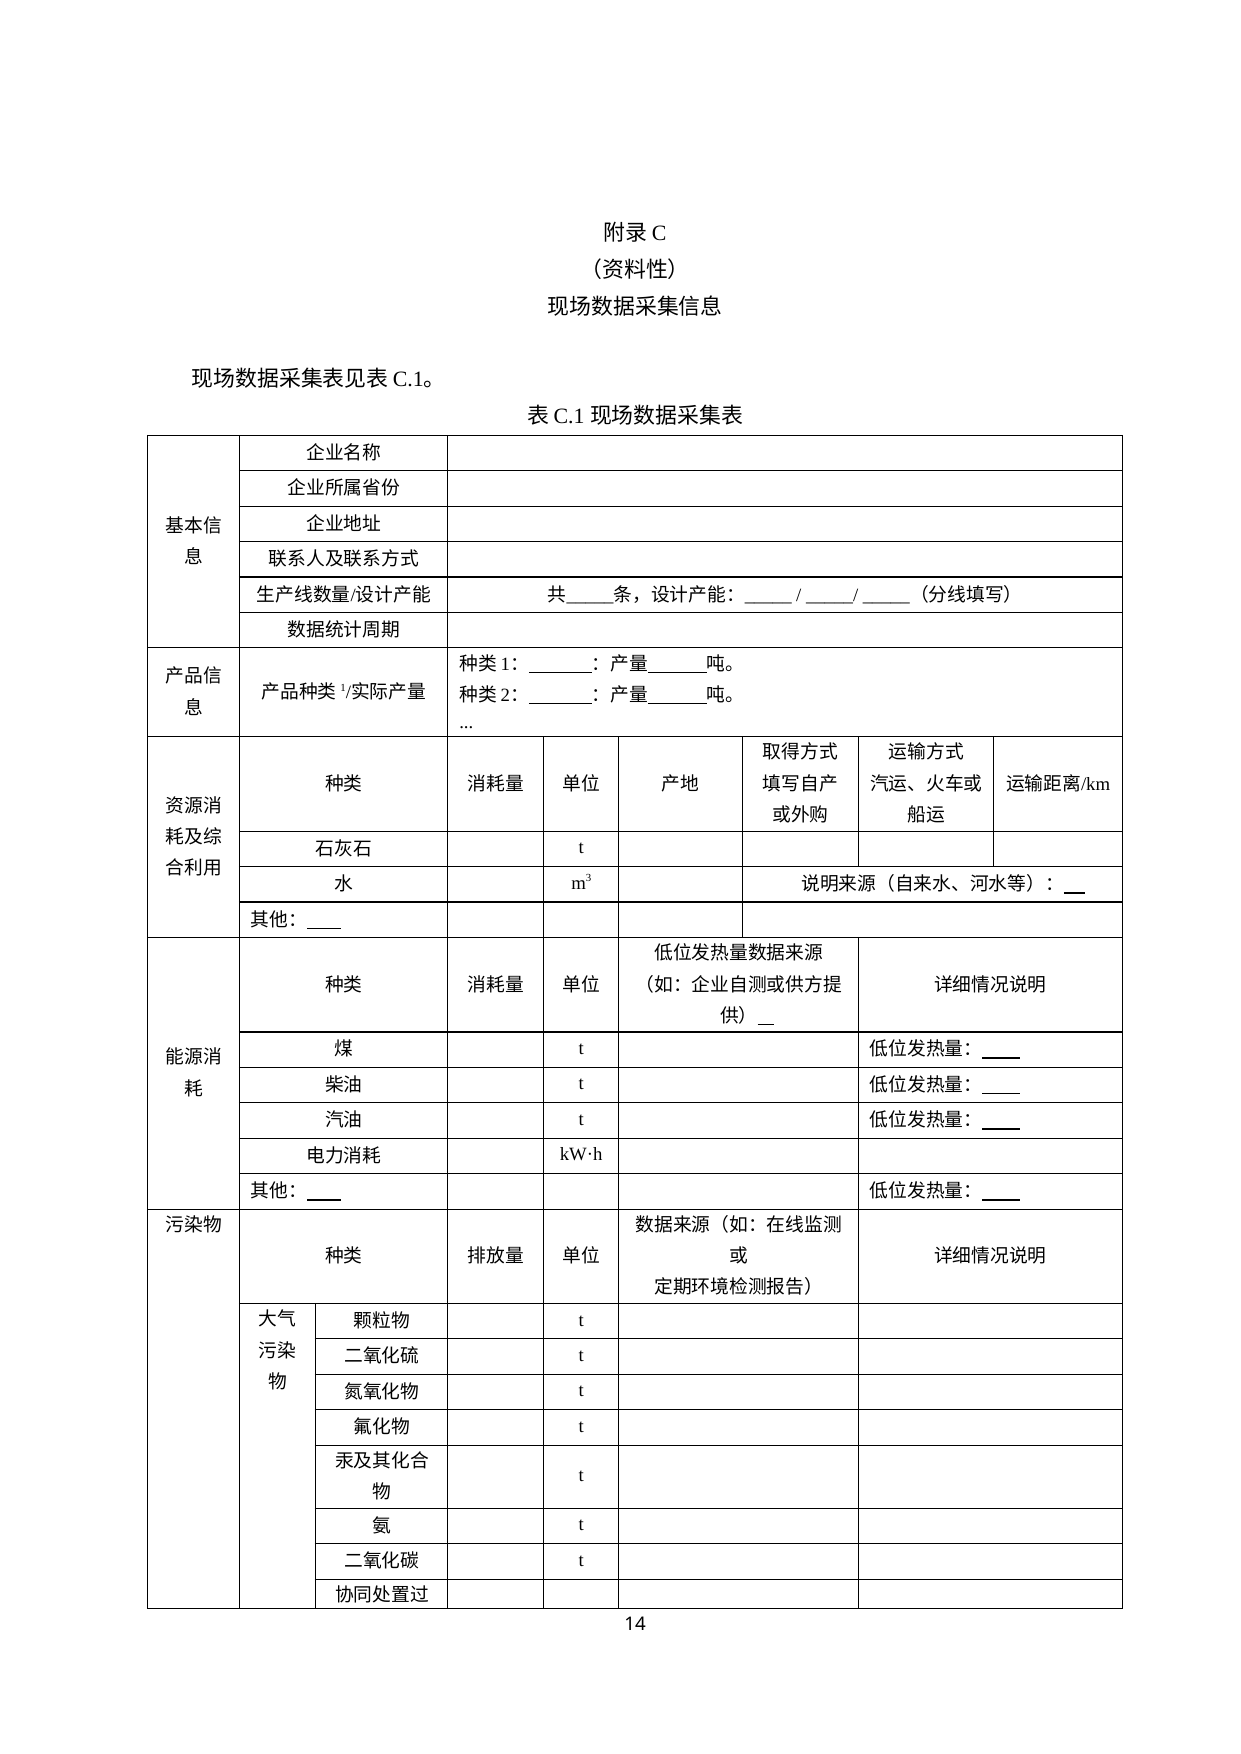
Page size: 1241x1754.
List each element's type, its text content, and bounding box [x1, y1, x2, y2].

table_cell m3 [544, 867, 618, 901]
table_cell [859, 1139, 1122, 1173]
table_cell 氟化物 [316, 1410, 447, 1444]
table_cell [859, 832, 993, 866]
table_cell t [544, 1103, 618, 1138]
table_cell [859, 1509, 1122, 1543]
table_cell [619, 1580, 858, 1608]
table_cell 产地 [619, 737, 742, 831]
table_cell t [544, 1304, 618, 1338]
table_cell t [544, 1544, 618, 1579]
table_cell 低位发热量： [859, 1174, 1122, 1208]
table_cell 消耗量 [448, 737, 543, 831]
table_cell 能源消耗 [148, 938, 239, 1208]
table_cell [619, 1375, 858, 1409]
table_cell 其他： [240, 903, 447, 937]
table_cell 共_____条，设计产能：_____ / _____/ _____（分线填写） [448, 578, 1122, 612]
table_cell [448, 1174, 543, 1208]
table_cell 运输距离/km [994, 737, 1122, 831]
table_cell [448, 542, 1122, 576]
table_cell [859, 1304, 1122, 1338]
table_cell 二氧化硫 [316, 1339, 447, 1374]
table_cell 二氧化碳 [316, 1544, 447, 1579]
table_cell [619, 1304, 858, 1338]
table_cell 柴油 [240, 1068, 447, 1102]
table_header [448, 436, 1122, 470]
table_cell 种类 [240, 737, 447, 831]
table_cell [448, 867, 543, 901]
table_cell [544, 903, 618, 937]
table_cell 消耗量 [448, 938, 543, 1031]
table_cell 详细情况说明 [859, 1210, 1122, 1303]
table_cell [448, 1410, 543, 1444]
table_cell [859, 1339, 1122, 1374]
table_header 企业名称 [240, 436, 447, 470]
text 现场数据采集表见表C.1。 [148, 360, 1122, 393]
table_cell 电力消耗 [240, 1139, 447, 1173]
table_cell 种类 [240, 1210, 447, 1303]
table_cell [619, 1103, 858, 1138]
table_cell t [544, 1375, 618, 1409]
table_cell [859, 1580, 1122, 1608]
table_cell [448, 1375, 543, 1409]
table_cell [619, 867, 742, 901]
table_cell [448, 613, 1122, 647]
table_cell [859, 1544, 1122, 1579]
table_cell t [544, 1509, 618, 1543]
table_cell t [544, 1033, 618, 1067]
table_cell [619, 1509, 858, 1543]
table_cell [448, 1446, 543, 1508]
table_cell [619, 1544, 858, 1579]
table_cell [619, 1410, 858, 1444]
table_cell 种类 [240, 938, 447, 1031]
table_cell 水 [240, 867, 447, 901]
table_cell 低位发热量数据来源（如：企业自测或供方提供） [619, 938, 858, 1031]
table_cell 产品种类1/实际产量 [240, 648, 447, 736]
table_cell [619, 1339, 858, 1374]
table_cell 数据统计周期 [240, 613, 447, 647]
table_cell [448, 507, 1122, 541]
table_cell 单位 [544, 938, 618, 1031]
table_cell [619, 1068, 858, 1102]
table_cell 运输方式 汽运、火车或船运 [859, 737, 993, 831]
table_cell 颗粒物 [316, 1304, 447, 1338]
subtitle 附录C （资料性） 现场数据采集信息 [148, 214, 1122, 321]
table_cell 企业所属省份 [240, 471, 447, 506]
text 表C.1 现场数据采集表 [148, 398, 1122, 430]
table_cell 排放量 [448, 1210, 543, 1303]
table_cell [859, 1446, 1122, 1508]
table_cell [448, 832, 543, 866]
table_cell 企业地址 [240, 507, 447, 541]
table_cell t [544, 1410, 618, 1444]
table_cell 协同处置过程产生的污染物 [316, 1580, 447, 1608]
table_cell [448, 1509, 543, 1543]
table_cell 低位发热量： [859, 1068, 1122, 1102]
table_cell [448, 903, 543, 937]
table_cell [619, 1446, 858, 1508]
table_cell [544, 1580, 618, 1608]
table_cell [448, 1544, 543, 1579]
table_cell [448, 471, 1122, 506]
table_cell [448, 1580, 543, 1608]
table_cell 汽油 [240, 1103, 447, 1138]
table_cell [448, 1068, 543, 1102]
table_cell 煤 [240, 1033, 447, 1067]
table_cell [448, 1033, 543, 1067]
table_cell 资源消耗及综合利用 [148, 737, 239, 937]
table_cell t [544, 1446, 618, 1508]
table_cell kW·h [544, 1139, 618, 1173]
table_cell [619, 1033, 858, 1067]
table_cell t [544, 832, 618, 866]
table_cell [544, 1174, 618, 1208]
table_cell 污染物 [148, 1210, 239, 1608]
table_cell [743, 903, 1122, 937]
table_cell 种类1： ：产量 吨。 种类2： ：产量 吨。 ... [448, 648, 1122, 736]
table_cell 联系人及联系方式 [240, 542, 447, 576]
table_cell [448, 1139, 543, 1173]
table_cell 说明来源（自来水、河水等）： [743, 867, 1122, 901]
table_cell 氮氧化物 [316, 1375, 447, 1409]
table_cell [619, 832, 742, 866]
table_cell 取得方式 填写自产或外购 [743, 737, 858, 831]
table_cell 产品信息 [148, 648, 239, 736]
table_cell 单位 [544, 737, 618, 831]
table_cell 低位发热量： [859, 1103, 1122, 1138]
table_header 基本信息 [148, 436, 239, 647]
table_cell 氨 [316, 1509, 447, 1543]
table_cell 详细情况说明 [859, 938, 1122, 1031]
table_cell [448, 1339, 543, 1374]
table_cell 生产线数量/设计产能 [240, 578, 447, 612]
table_cell [448, 1103, 543, 1138]
table_cell [743, 832, 858, 866]
table_cell 汞及其化合物 [316, 1446, 447, 1508]
table_cell 大气 污染物 [240, 1304, 315, 1608]
table_cell 数据来源（如：在线监测或 定期环境检测报告） [619, 1210, 858, 1303]
table_cell t [544, 1068, 618, 1102]
table_cell t [544, 1339, 618, 1374]
table_cell 低位发热量： [859, 1033, 1122, 1067]
table_cell 单位 [544, 1210, 618, 1303]
table_cell [859, 1410, 1122, 1444]
table_cell [994, 832, 1122, 866]
table_cell 其他： [240, 1174, 447, 1208]
table_cell [859, 1375, 1122, 1409]
table_cell [619, 903, 742, 937]
table_cell [619, 1139, 858, 1173]
table_cell [619, 1174, 858, 1208]
table_cell [448, 1304, 543, 1338]
table_cell 石灰石 [240, 832, 447, 866]
